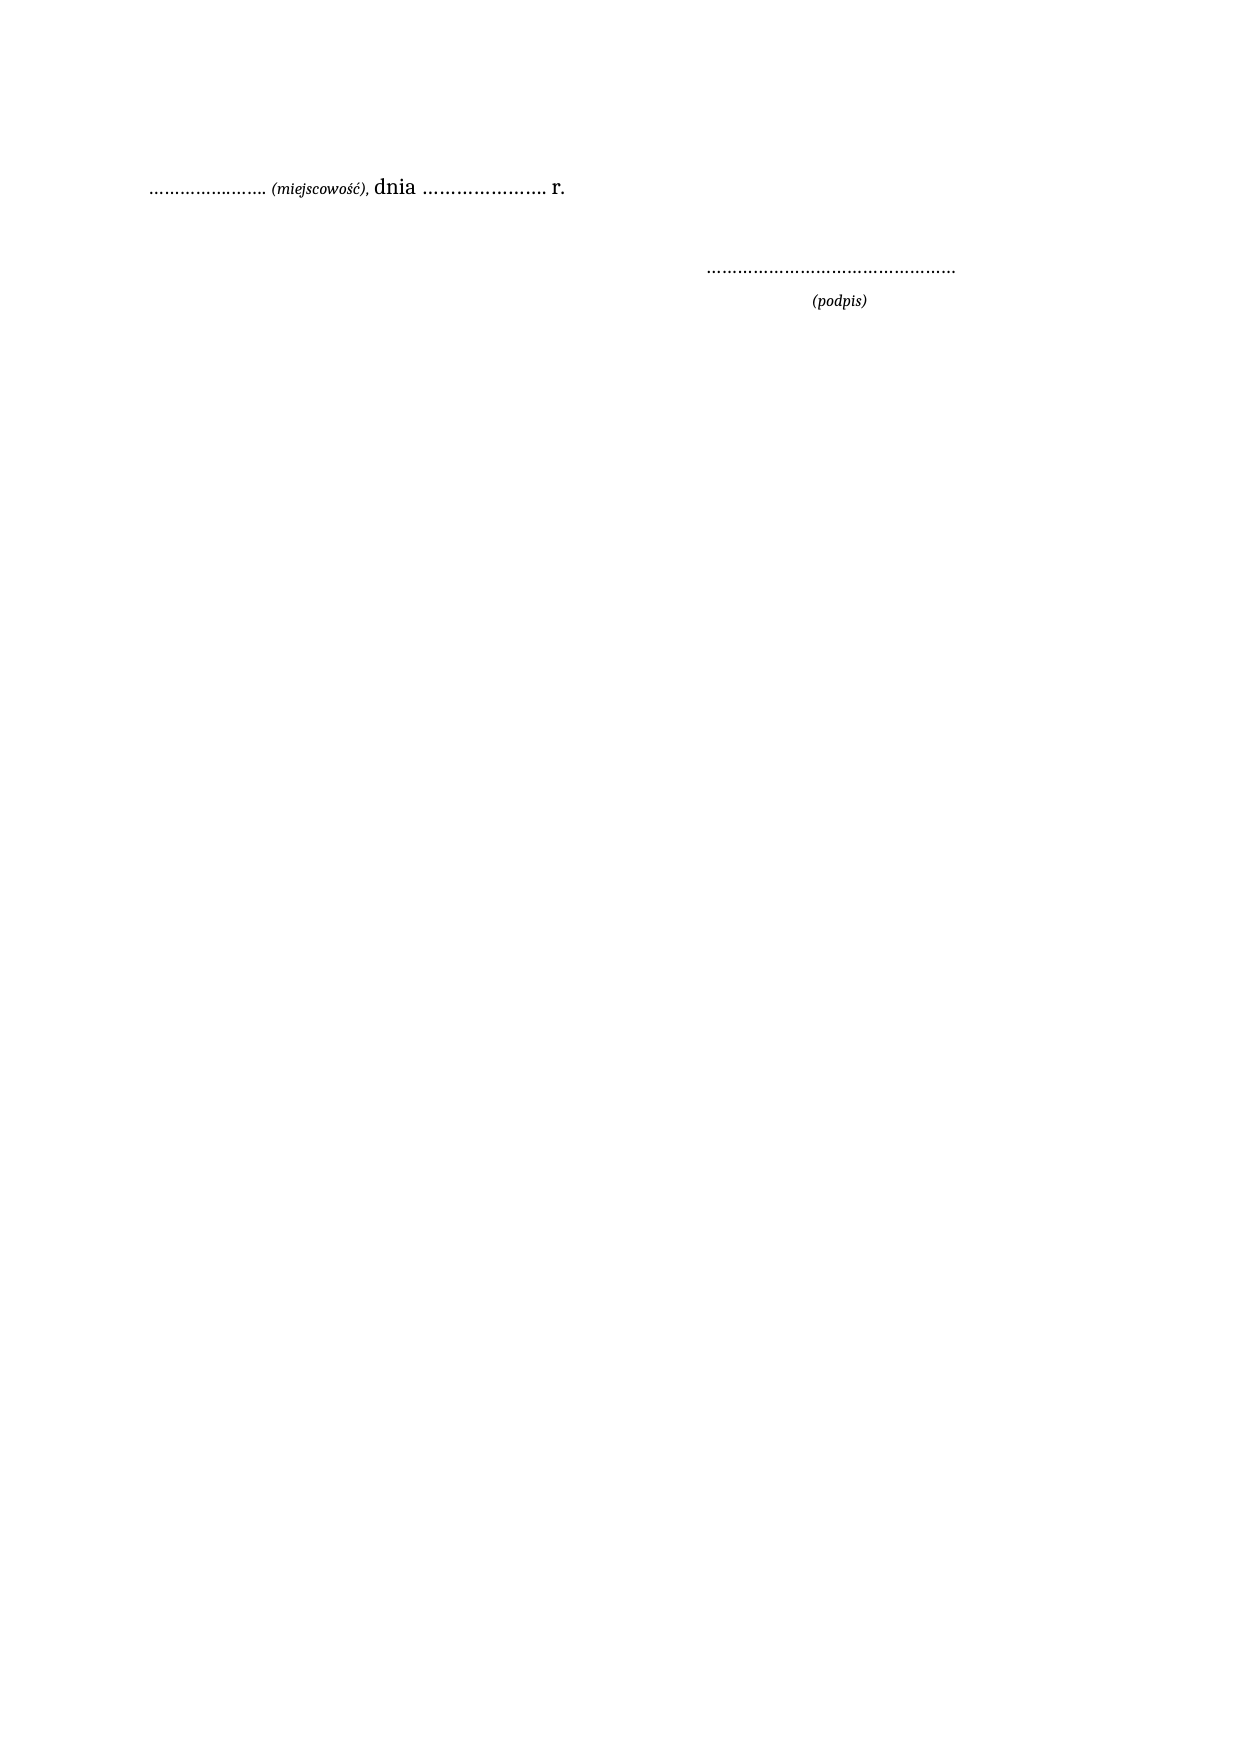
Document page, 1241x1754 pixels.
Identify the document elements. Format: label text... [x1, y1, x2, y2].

text ………………………………………… [148, 255, 1092, 279]
text (podpis) [738, 291, 1092, 310]
text …………….……. (miejscowość), dnia …………………. r. [148, 174, 1092, 200]
